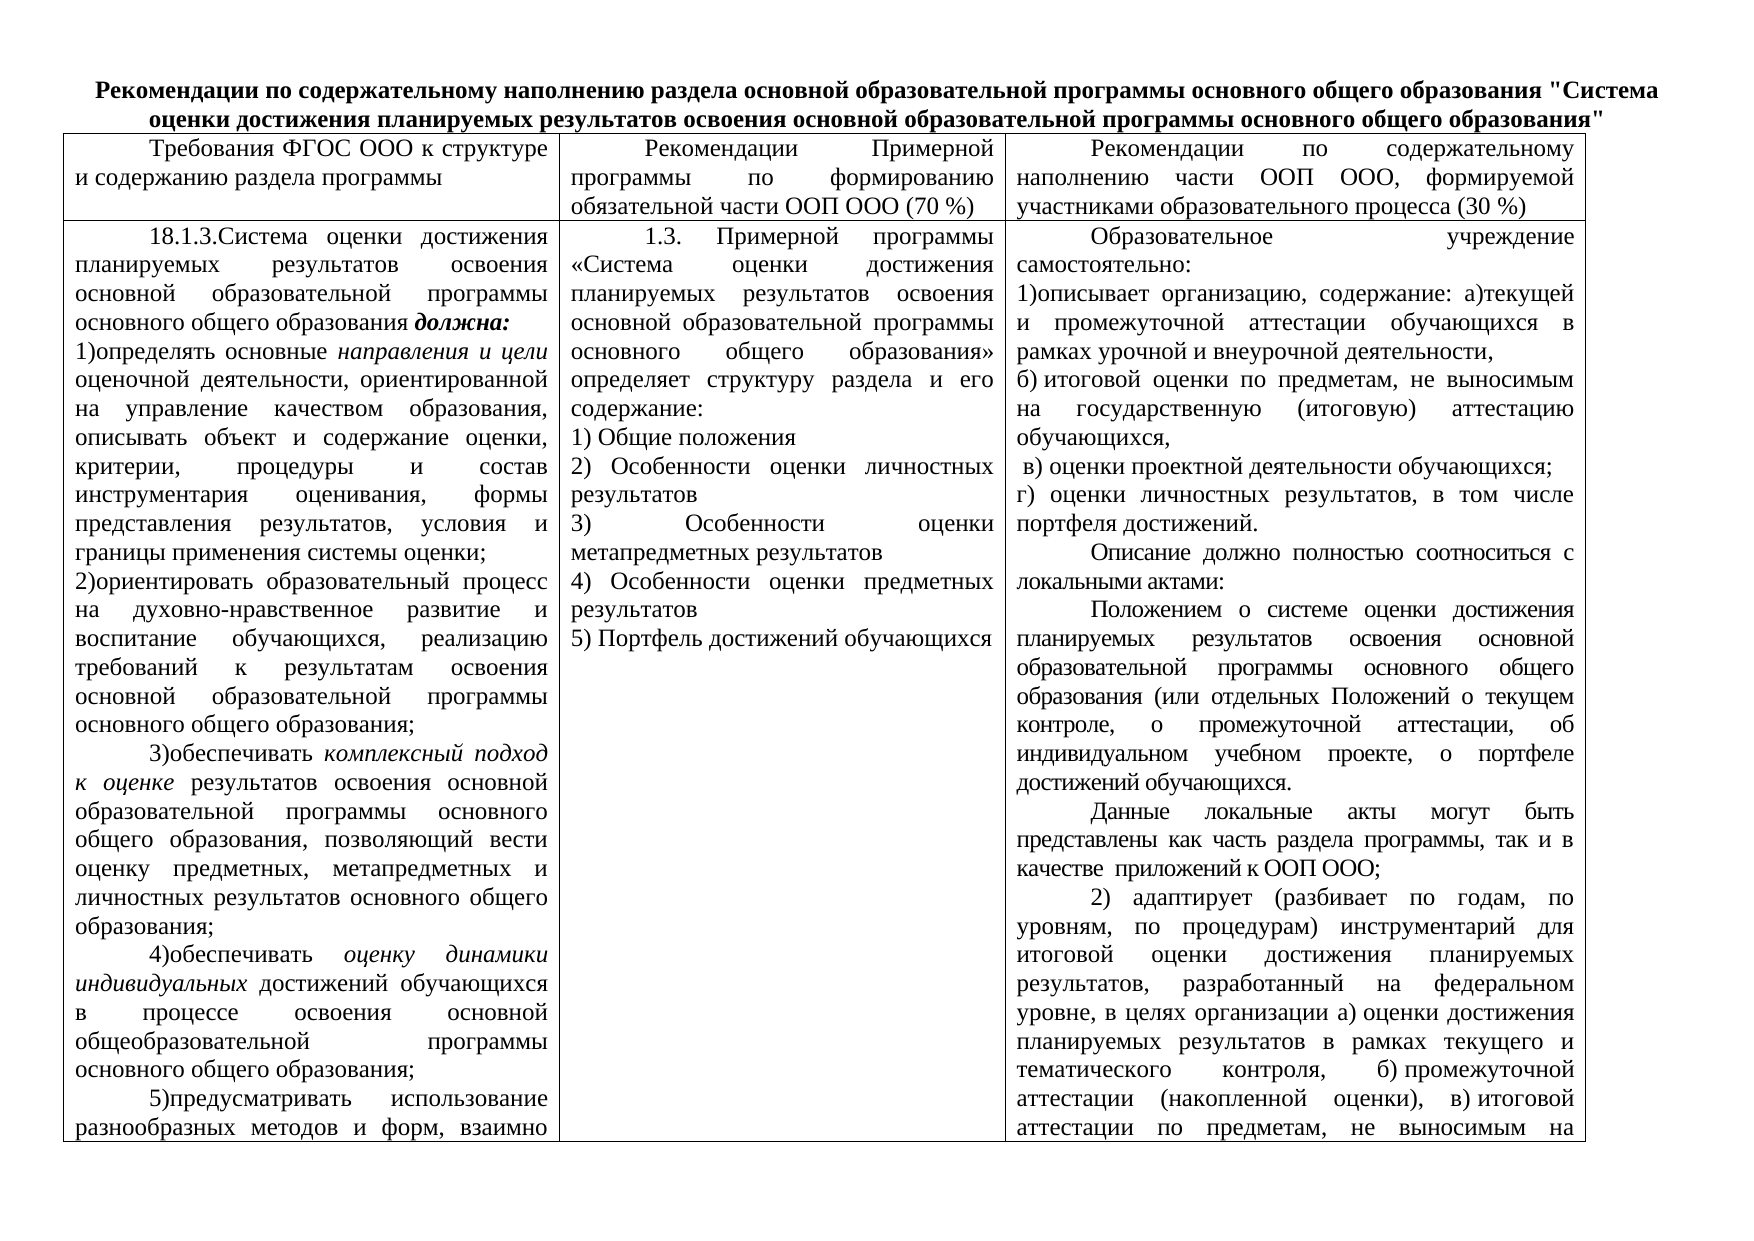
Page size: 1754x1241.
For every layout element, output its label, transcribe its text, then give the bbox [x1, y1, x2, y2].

table_header Рекомендации по содержательному наполнению части ООП ООО, формируемой участниками образовательного процесса (30 %) [1006, 134, 1585, 220]
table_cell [1006, 221, 1585, 1141]
text Рекомендации по содержательному наполнению раздела основной образовательной программы основного общего образования "Система оценки достижения планируемых результатов освоения основной образовательной программы основного общего образования" [75, 75, 1679, 132]
table_header Рекомендации Примерной программы по формированию обязательной части ООП ООО (70 %) [560, 134, 1005, 220]
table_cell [560, 221, 1005, 1141]
table_header Требования ФГОС ООО к структуре и содержанию раздела программы [64, 134, 559, 220]
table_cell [64, 221, 559, 1141]
